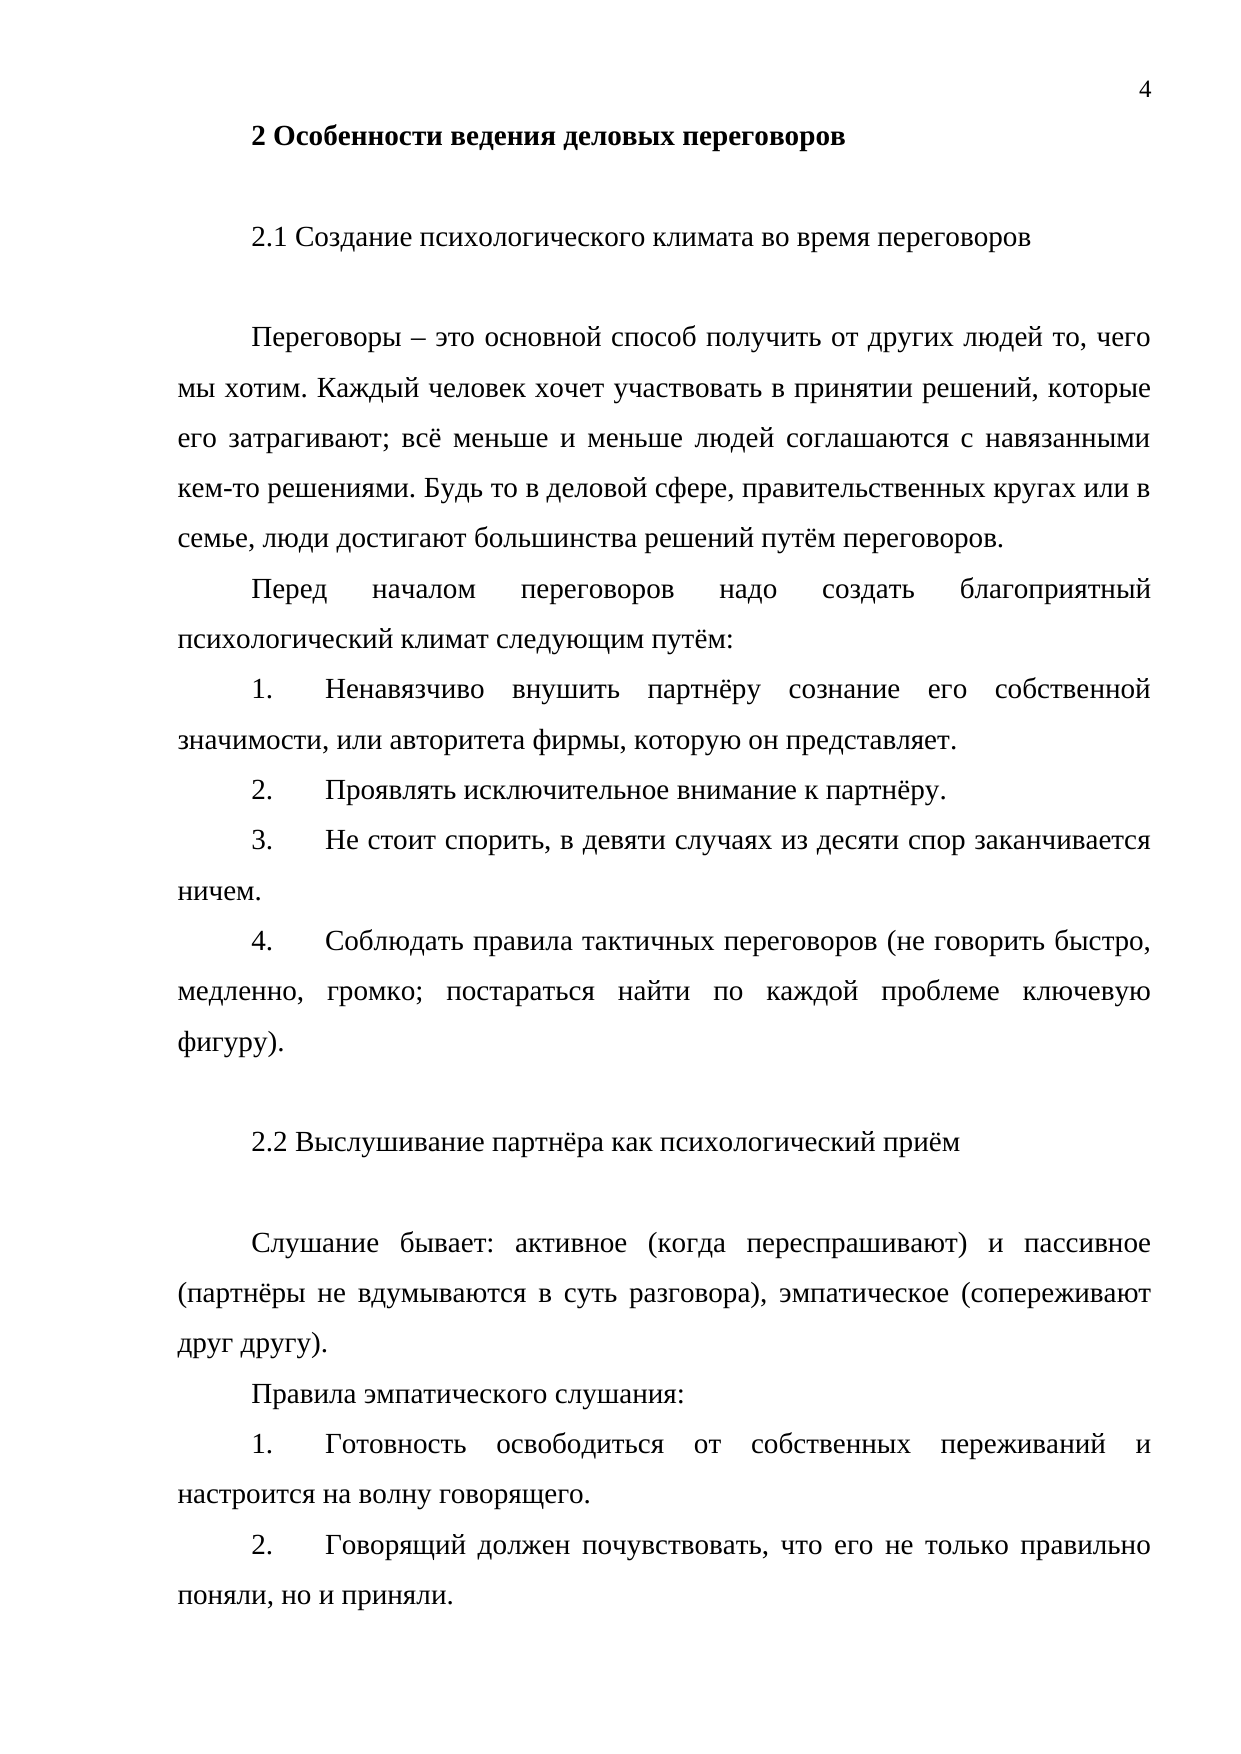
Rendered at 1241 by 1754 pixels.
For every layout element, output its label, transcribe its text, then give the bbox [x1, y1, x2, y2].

text 2 Особенности ведения деловых переговоров [177, 118, 1152, 152]
list Ненавязчиво внушить партнёру сознание его собственной значимости, или авторитета фирмы, которую он представляет. [177, 672, 1152, 755]
text Перед началом переговоров надо создать благоприятный психологический климат следующим путём: [177, 571, 1152, 655]
list Соблюдать правила тактичных переговоров (не говорить быстро, медленно, громко; постараться найти по каждой проблеме ключевую фигуру). [177, 923, 1152, 1057]
text Правила эмпатического слушания: [177, 1376, 1152, 1409]
list Готовность освободиться от собственных переживаний и настроится на волну говорящего. [177, 1426, 1152, 1510]
text Слушание бывает: активное (когда переспрашивают) и пассивное (партнёры не вдумываются в суть разговора), эмпатическое (сопереживают друг другу). [177, 1225, 1152, 1359]
list Не стоит спорить, в девяти случаях из десяти спор заканчивается ничем. [177, 822, 1152, 906]
list Проявлять исключительное внимание к партнёру. [177, 772, 1152, 806]
text Переговоры – это основной способ получить от других людей то, чего мы хотим. Каждый человек хочет участвовать в принятии решений, которые его затрагивают; всё меньше и меньше людей соглашаются с навязанными кем-то решениями. Будь то в деловой сфере, правительственных кругах или в семье, люди достигают большинства решений путём переговоров. [177, 319, 1152, 554]
text 2.1 Создание психологического климата во время переговоров [177, 219, 1152, 252]
text 2.2 Выслушивание партнёра как психологический приём [177, 1124, 1152, 1158]
list Говорящий должен почувствовать, что его не только правильно поняли, но и приняли. [177, 1527, 1152, 1611]
